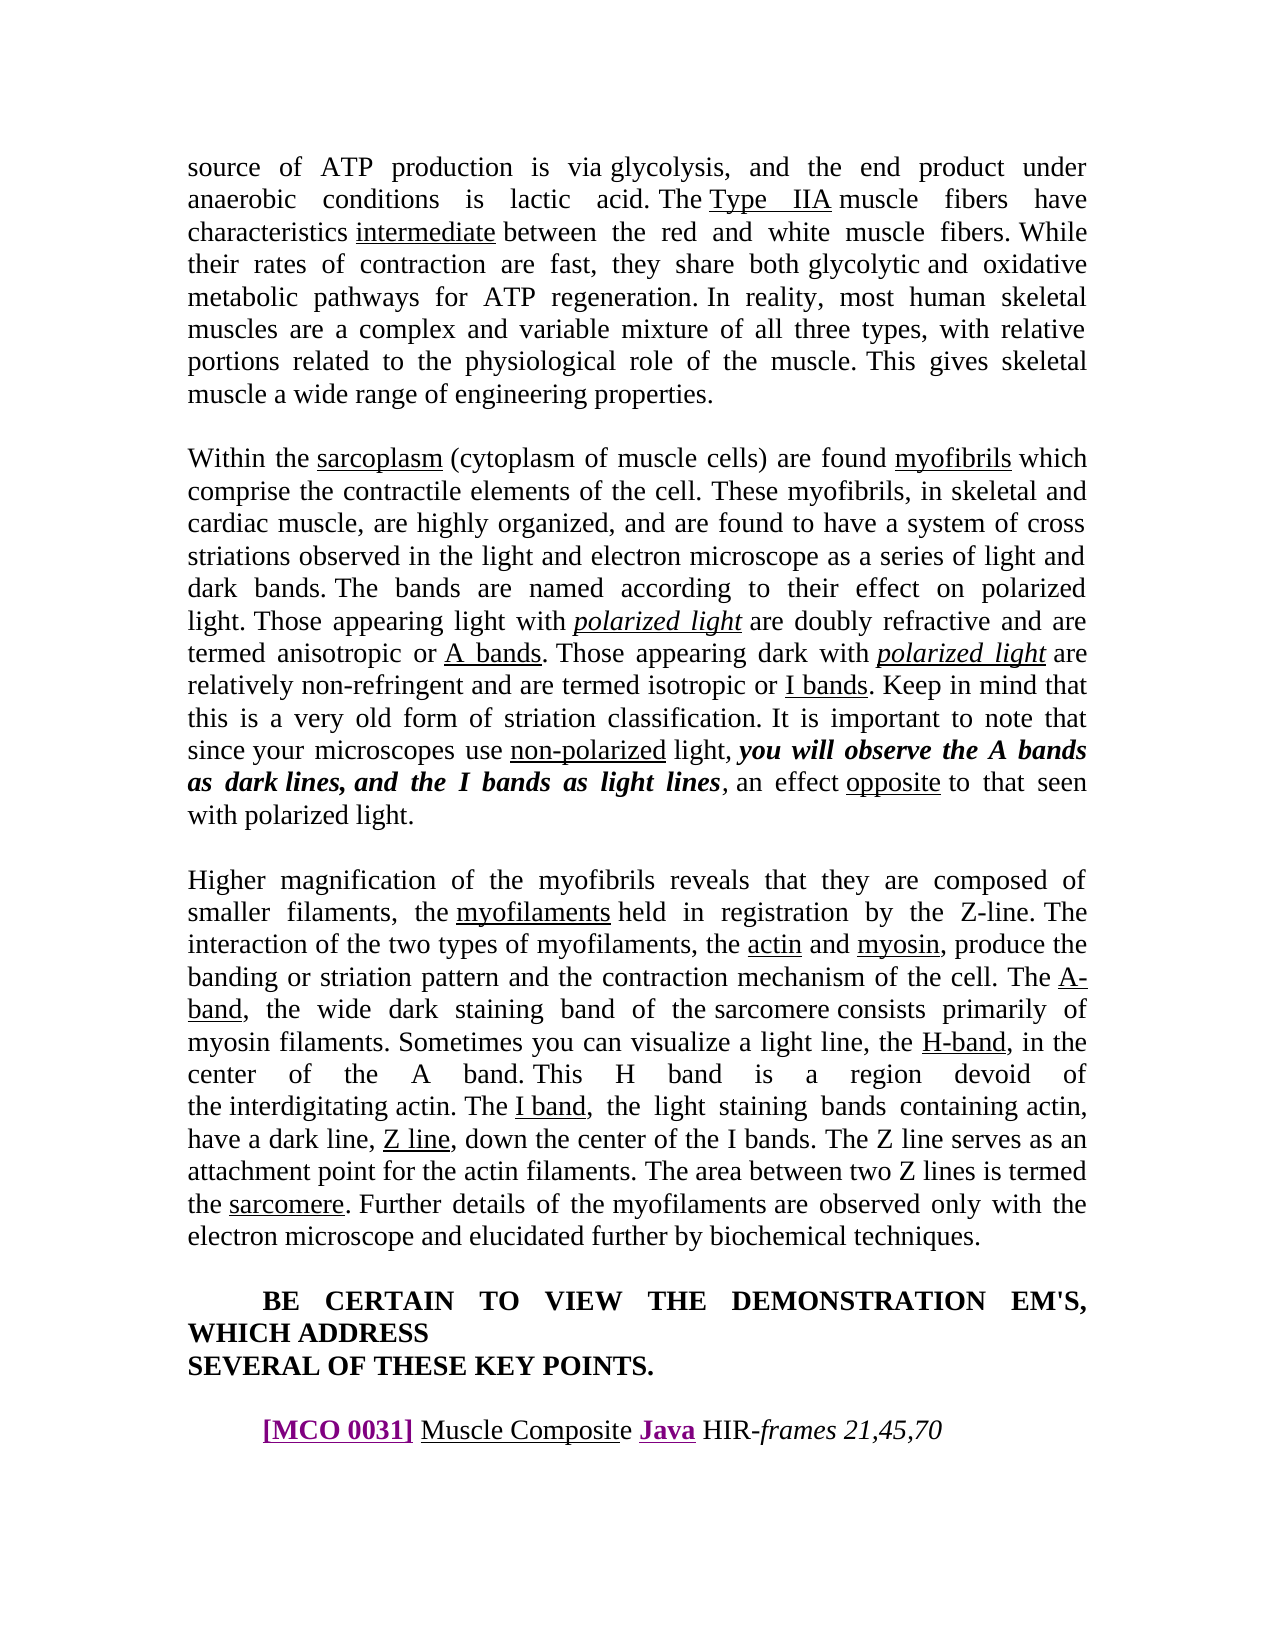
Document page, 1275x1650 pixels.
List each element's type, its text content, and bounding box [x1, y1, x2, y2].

text Within the sarcoplasm (cytoplasm of muscle cells) are found myofibrils which comprise the contractile elements of the cell. These myofibrils, in skeletal and cardiac muscle, are highly organized, and are found to have a system of cross striations observed in the light and electron microscope as a series of light and dark bands. The bands are named according to their effect on polarized light. Those appearing light with polarized light are doubly refractive and are termed anisotropic or A bands. Those appearing dark with polarized light are relatively non-refringent and are termed isotropic or I bands. Keep in mind that this is a very old form of striation classification. It is important to note that since your microscopes use non-polarized light, you will observe the A bands as dark lines, and the I bands as light lines, an effect opposite to that seen with polarized light. [187, 442, 1087, 830]
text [187, 150, 1087, 409]
text BE CERTAIN TO VIEW THE DEMONSTRATION EM'S, WHICH ADDRESS [187, 1284, 1087, 1349]
text [MCO 0031] Muscle Composite Java HIR-frames 21,45,70 [262, 1413, 1087, 1446]
text SEVERAL OF THESE KEY POINTS. [187, 1349, 1087, 1381]
text Higher magnification of the myofibrils reveals that they are composed of smaller filaments, the myofilaments held in registration by the Z-line. The interaction of the two types of myofilaments, the actin and myosin, produce the banding or striation pattern and the contraction mechanism of the cell. The A-band, the wide dark staining band of the sarcomere consists primarily of myosin filaments. Sometimes you can visualize a light line, the H-band, in the center of the A band. This H band is a region devoid of the interdigitating actin. The I band, the light staining bands containing actin, have a dark line, Z line, down the center of the I bands. The Z line serves as an attachment point for the actin filaments. The area between two Z lines is termed the sarcomere. Further details of the myofilaments are observed only with the electron microscope and elucidated further by biochemical techniques. [187, 863, 1087, 1251]
